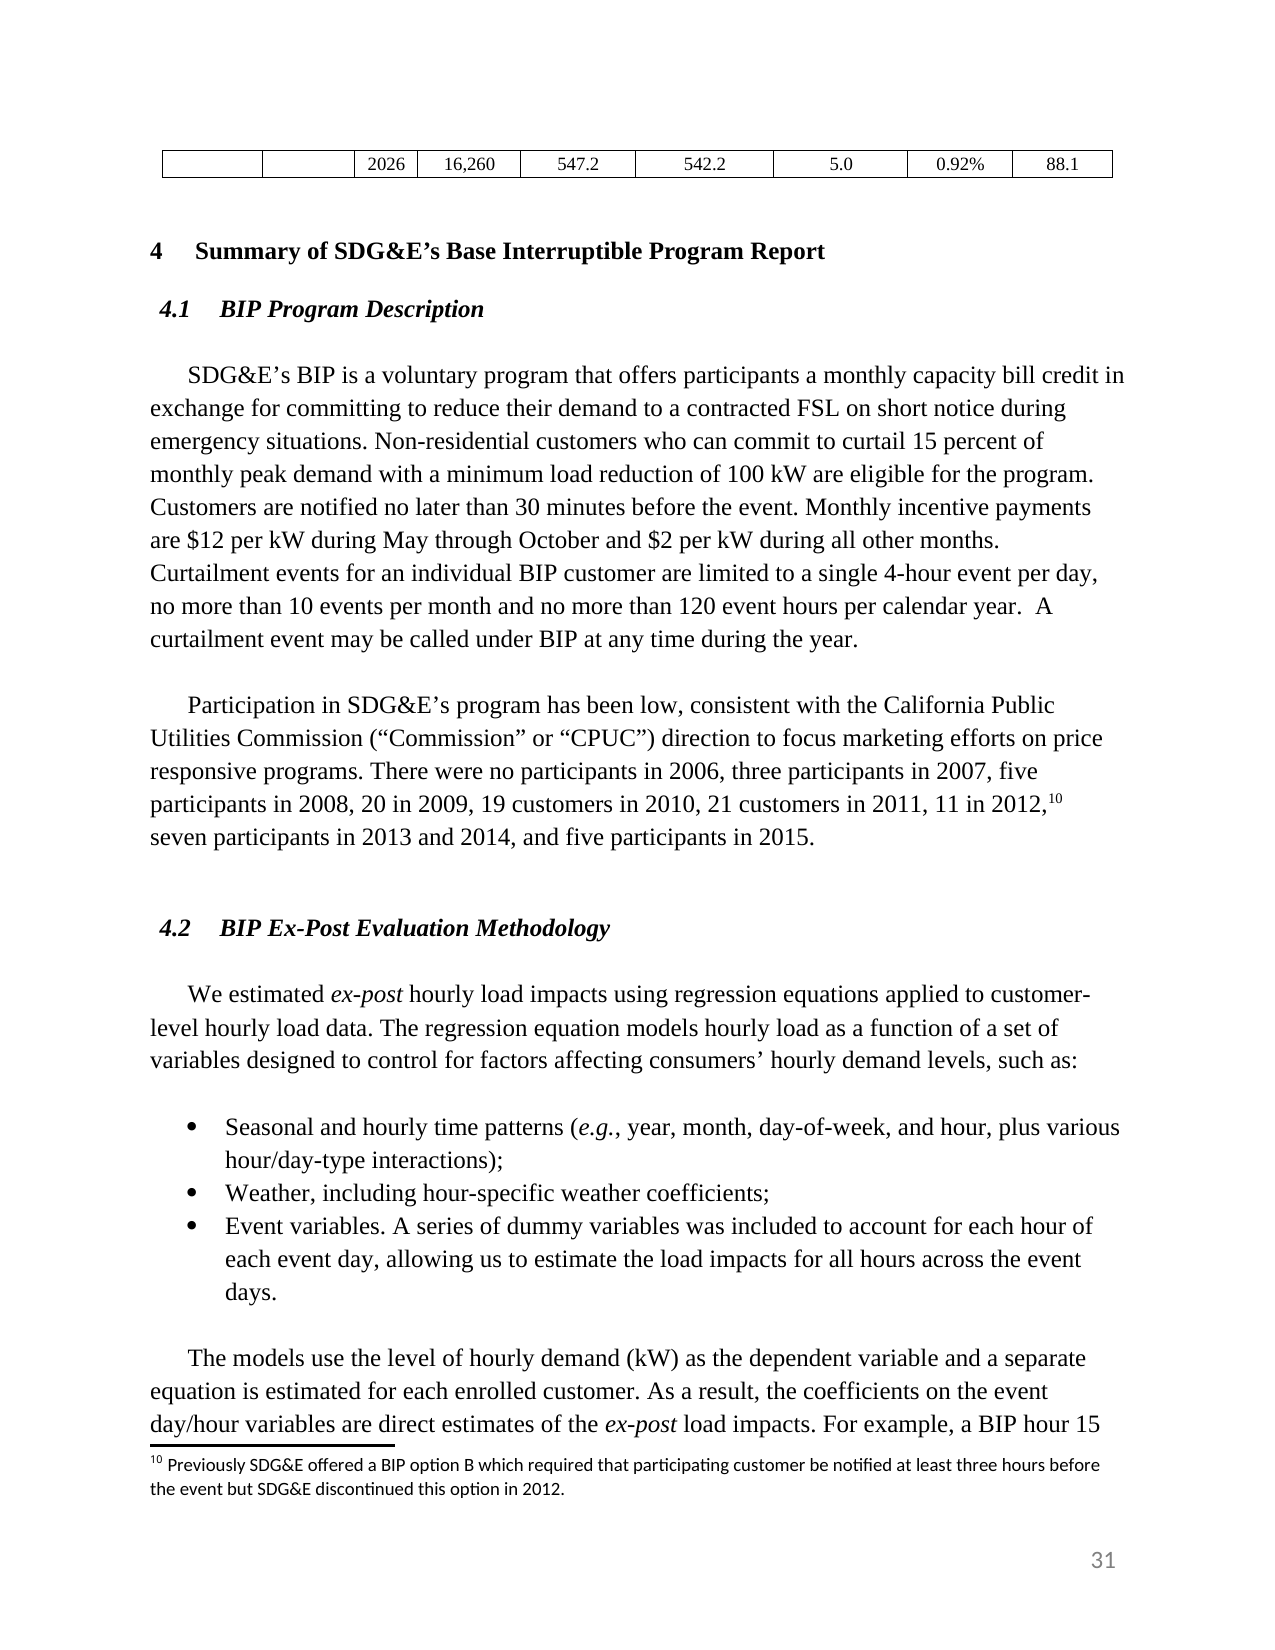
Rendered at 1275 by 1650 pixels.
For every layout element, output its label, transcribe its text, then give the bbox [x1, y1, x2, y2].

subtitle Summary of SDG&E’s Base Interruptible Program Report [150, 236, 1125, 265]
list Weather, including hour-specific weather coefficients; [187, 1178, 1125, 1206]
text Participation in SDG&E’s program has been low, consistent with the California Public Utilities Commission (“Commission” or “CPUC”) direction to focus marketing efforts on price responsive programs. There were no participants in 2006, three participants in 2007, five participants in 2008, 20 in 2009, 19 customers in 2010, 21 customers in 2011, 11 in 2012, seven participants in 2013 and 2014, and five participants in 2015. [150, 690, 1125, 851]
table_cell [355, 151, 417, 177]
text SDG&E’s BIP is a voluntary program that offers participants a monthly capacity bill credit in exchange for committing to reduce their demand to a contracted FSL on short notice during emergency situations. Non-residential customers who can commit to curtail 15 percent of monthly peak demand with a minimum load reduction of 100 kW are eligible for the program. Customers are notified no later than 30 minutes before the event. Monthly incentive payments are $12 per kW during May through October and $2 per kW during all other months. Curtailment events for an individual BIP customer are limited to a single 4-hour event per day, no more than 10 events per month and no more than 120 event hours per calendar year. A curtailment event may be called under BIP at any time during the year. [150, 360, 1125, 653]
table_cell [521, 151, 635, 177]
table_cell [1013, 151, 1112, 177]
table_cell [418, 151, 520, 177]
list Event variables. A series of dummy variables was included to account for each hour of each event day, allowing us to estimate the load impacts for all hours across the event days. [187, 1211, 1125, 1306]
subtitle BIP Program Description [159, 294, 1125, 323]
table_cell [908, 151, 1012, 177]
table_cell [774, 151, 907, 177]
subtitle BIP Ex-Post Evaluation Methodology [159, 913, 1125, 942]
list Seasonal and hourly time patterns (e.g., year, month, day-of-week, and hour, plus various hour/day-type interactions); [187, 1112, 1125, 1173]
text We estimated ex-post hourly load impacts using regression equations applied to customer-level hourly load data. The regression equation models hourly load as a function of a set of variables designed to control for factors affecting consumers’ hourly demand levels, such as: [150, 979, 1125, 1074]
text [150, 1343, 1125, 1438]
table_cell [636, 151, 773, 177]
